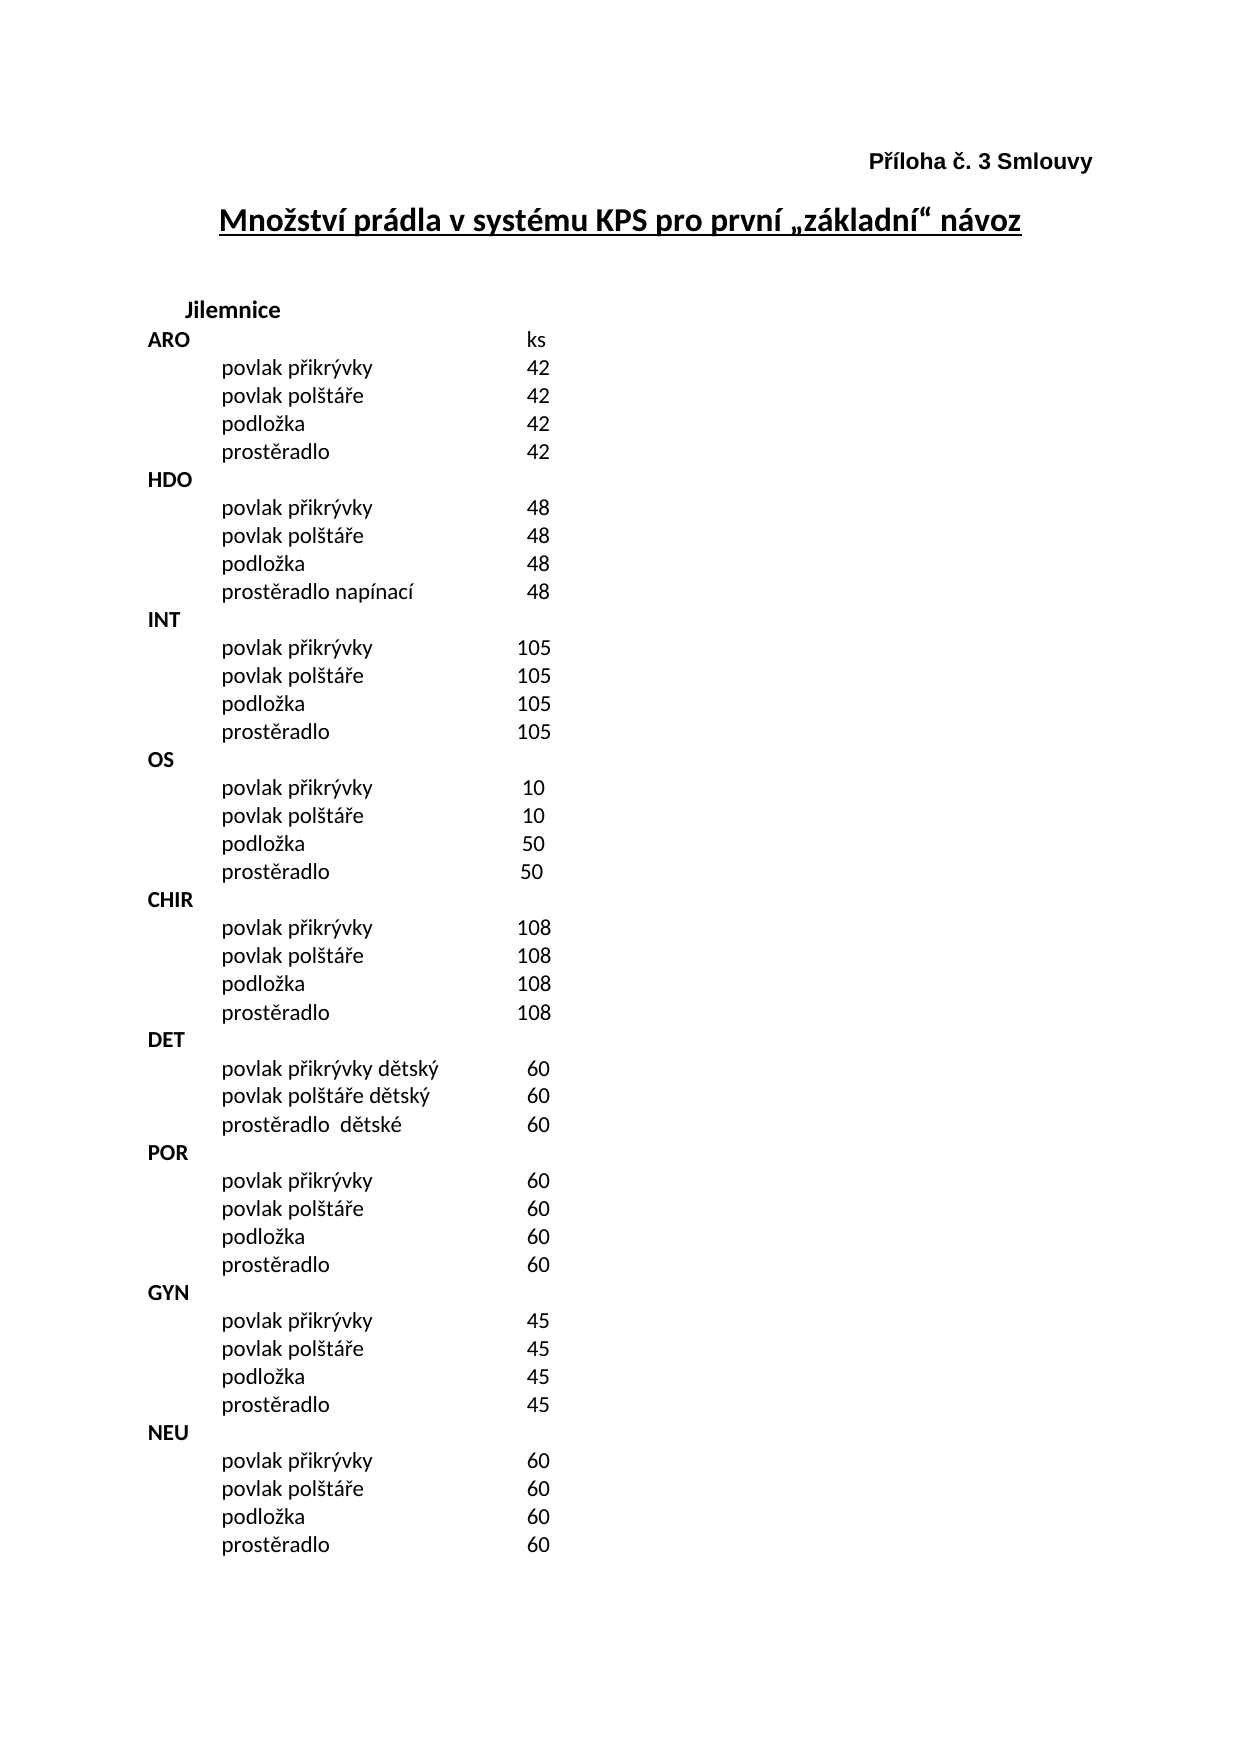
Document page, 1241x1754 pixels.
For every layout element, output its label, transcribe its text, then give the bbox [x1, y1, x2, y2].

text POR [148, 1138, 1093, 1166]
text podložka 105 [148, 689, 1093, 717]
text podložka 45 [148, 1362, 1093, 1390]
text povlak přikrývky 105 [148, 633, 1093, 661]
text povlak polštáře 108 [221, 942, 1093, 969]
text NEU [148, 1418, 1093, 1446]
text podložka 48 [148, 549, 1093, 577]
text DET [148, 1026, 1093, 1054]
text GYN [148, 1278, 1093, 1306]
text povlak přikrývky dětský 60 [185, 1054, 1093, 1082]
text prostěradlo 50 [148, 857, 1093, 886]
text Množství prádla v systému KPS pro první „základní“ návoz [148, 199, 1093, 240]
text prostěradlo 42 [148, 437, 1093, 465]
text povlak polštáře 42 [221, 381, 1093, 409]
text CHIR [148, 886, 1093, 913]
text prostěradlo 105 [148, 717, 1093, 745]
text povlak přikrývky 10 [185, 773, 1093, 801]
text prostěradlo 60 [148, 1530, 1093, 1558]
text povlak polštáře 60 [221, 1474, 1093, 1502]
text podložka 42 [148, 409, 1093, 437]
text povlak polštáře 10 [221, 801, 1093, 829]
text ARO ks [148, 325, 1093, 353]
text povlak polštáře 48 [221, 521, 1093, 549]
text povlak přikrývky 45 [148, 1306, 1093, 1334]
text INT [148, 605, 1093, 633]
text povlak přikrývky 42 [148, 353, 1093, 381]
text Příloha č. 3 Smlouvy [148, 148, 1093, 174]
text povlak polštáře 105 [221, 661, 1093, 689]
text povlak polštáře dětský 60 [185, 1082, 1093, 1110]
text povlak polštáře 45 [221, 1334, 1093, 1362]
text povlak přikrývky 108 [148, 913, 1093, 942]
text podložka 108 [148, 969, 1093, 998]
text povlak přikrývky 60 [148, 1446, 1093, 1474]
text prostěradlo napínací 48 [148, 577, 1093, 605]
text podložka 60 [148, 1222, 1093, 1250]
text povlak přikrývky 48 [185, 493, 1093, 521]
text podložka 60 [148, 1502, 1093, 1530]
text Jilemnice [185, 294, 1093, 325]
text prostěradlo 108 [148, 998, 1093, 1026]
text prostěradlo 45 [148, 1390, 1093, 1418]
text povlak přikrývky 60 [148, 1166, 1093, 1194]
text prostěradlo 60 [148, 1250, 1093, 1278]
text OS [148, 745, 1093, 773]
text podložka 50 [148, 829, 1093, 857]
text prostěradlo dětské 60 [185, 1110, 1093, 1138]
text HDO [148, 465, 1093, 493]
text povlak polštáře 60 [221, 1194, 1093, 1222]
